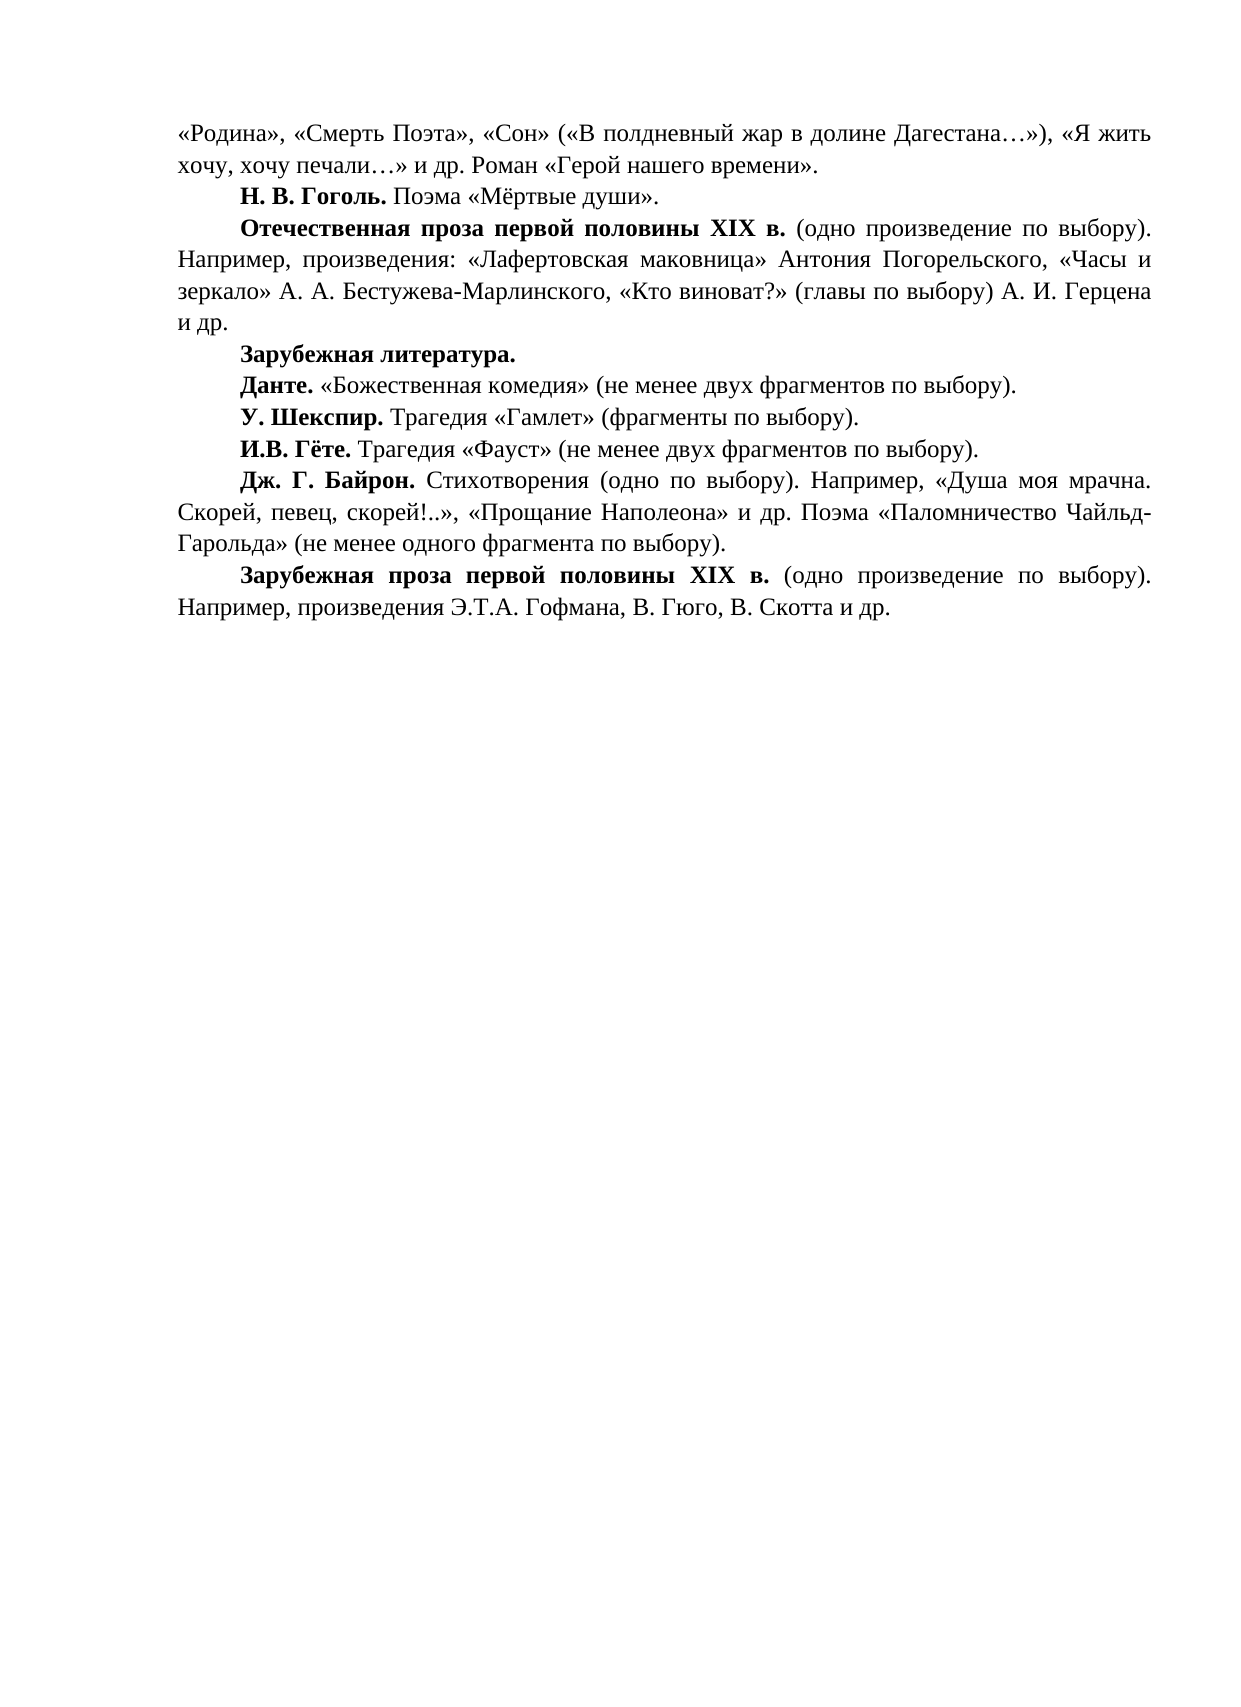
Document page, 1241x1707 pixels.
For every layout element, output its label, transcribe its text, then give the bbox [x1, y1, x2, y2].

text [177, 118, 1152, 178]
text И.В. Гёте. Трагедия «Фауст» ‌(не менее двух фрагментов по выбору).‌‌ [177, 434, 1152, 462]
text Данте. «Божественная комедия» ‌(не менее двух фрагментов по выбору).‌‌ [177, 371, 1152, 399]
text Зарубежная литература. [177, 339, 1152, 368]
text Н. В. Гоголь. Поэма «Мёртвые души». [177, 181, 1152, 210]
text Дж. Г. Байрон. Стихотворения ‌(одно по выбору). Например, «Душа моя мрачна. Скорей, певец, скорей!..», «Прощание Наполеона» и др.‌‌ Поэма «Паломничество Чайльд-Гарольда» ‌(не менее одного фрагмента по выбору).‌‌ [177, 465, 1152, 557]
text Зарубежная проза первой половины XIX в. ‌(одно произведение по выбору). Например, произведения Э.Т.А. Гофмана, В. Гюго, В. Скотта и др.‌‌ [177, 560, 1152, 620]
text Отечественная проза первой половины XIX в. ‌(одно произведение по выбору). Например, произведения: «Лафертовская маковница» Антония Погорельского, «Часы и зеркало» А. А. Бестужева-Марлинского, «Кто виноват?» (главы по выбору) А. И. Герцена и др.‌‌ [177, 213, 1152, 336]
text У. Шекспир. Трагедия «Гамлет» ‌(фрагменты по выбору).‌‌ [177, 402, 1152, 431]
